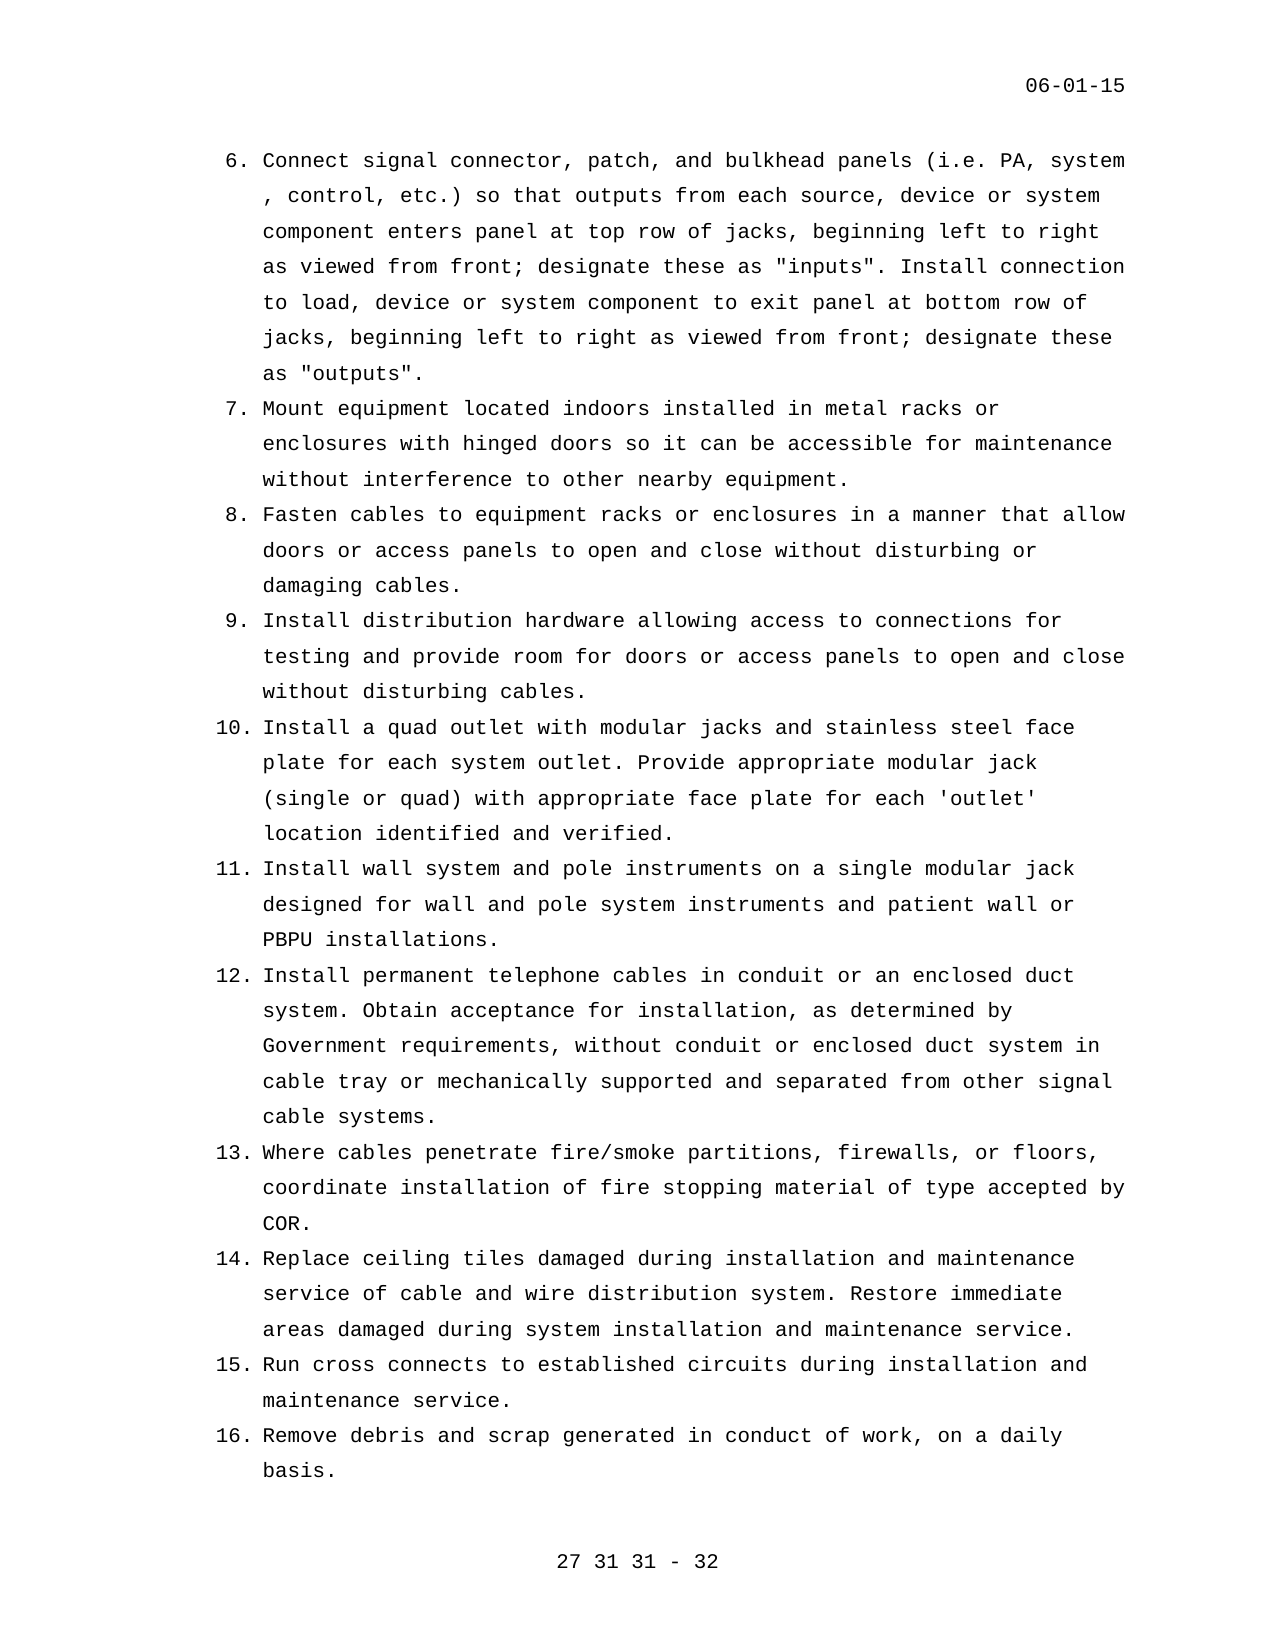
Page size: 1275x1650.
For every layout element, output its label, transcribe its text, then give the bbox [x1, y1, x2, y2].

text Install a quad outlet with modular jacks and stainless steel face plate for each system outlet. Provide appropriate modular jack (single or quad) with appropriate face plate for each 'outlet' location identified and verified. [216, 717, 1125, 847]
text Connect signal connector, patch, and bulkhead panels (i.e. PA, system , control, etc.) so that outputs from each source, device or system component enters panel at top row of jacks, beginning left to right as viewed from front; designate these as "inputs". Install connection to load, device or system component to exit panel at bottom row of jacks, beginning left to right as viewed from front; designate these as "outputs". [225, 150, 1125, 386]
text Mount equipment located indoors installed in metal racks or enclosures with hinged doors so it can be accessible for maintenance without interference to other nearby equipment. [225, 398, 1125, 492]
text Run cross connects to established circuits during installation and maintenance service. [216, 1354, 1125, 1413]
text Where cables penetrate fire/smoke partitions, firewalls, or floors, coordinate installation of fire stopping material of type accepted by COR. [216, 1142, 1125, 1236]
text Install permanent telephone cables in conduit or an enclosed duct system. Obtain acceptance for installation, as determined by Government requirements, without conduit or enclosed duct system in cable tray or mechanically supported and separated from other signal cable systems. [216, 964, 1125, 1130]
text Fasten cables to equipment racks or enclosures in a manner that allow doors or access panels to open and close without disturbing or damaging cables. [225, 504, 1125, 599]
text Install distribution hardware allowing access to connections for testing and provide room for doors or access panels to open and close without disturbing cables. [225, 610, 1125, 705]
text Replace ceiling tiles damaged during installation and maintenance service of cable and wire distribution system. Restore immediate areas damaged during system installation and maintenance service. [216, 1248, 1125, 1342]
text Remove debris and scrap generated in conduct of work, on a daily basis. [216, 1425, 1125, 1484]
text Install wall system and pole instruments on a single modular jack designed for wall and pole system instruments and patient wall or PBPU installations. [216, 858, 1125, 953]
